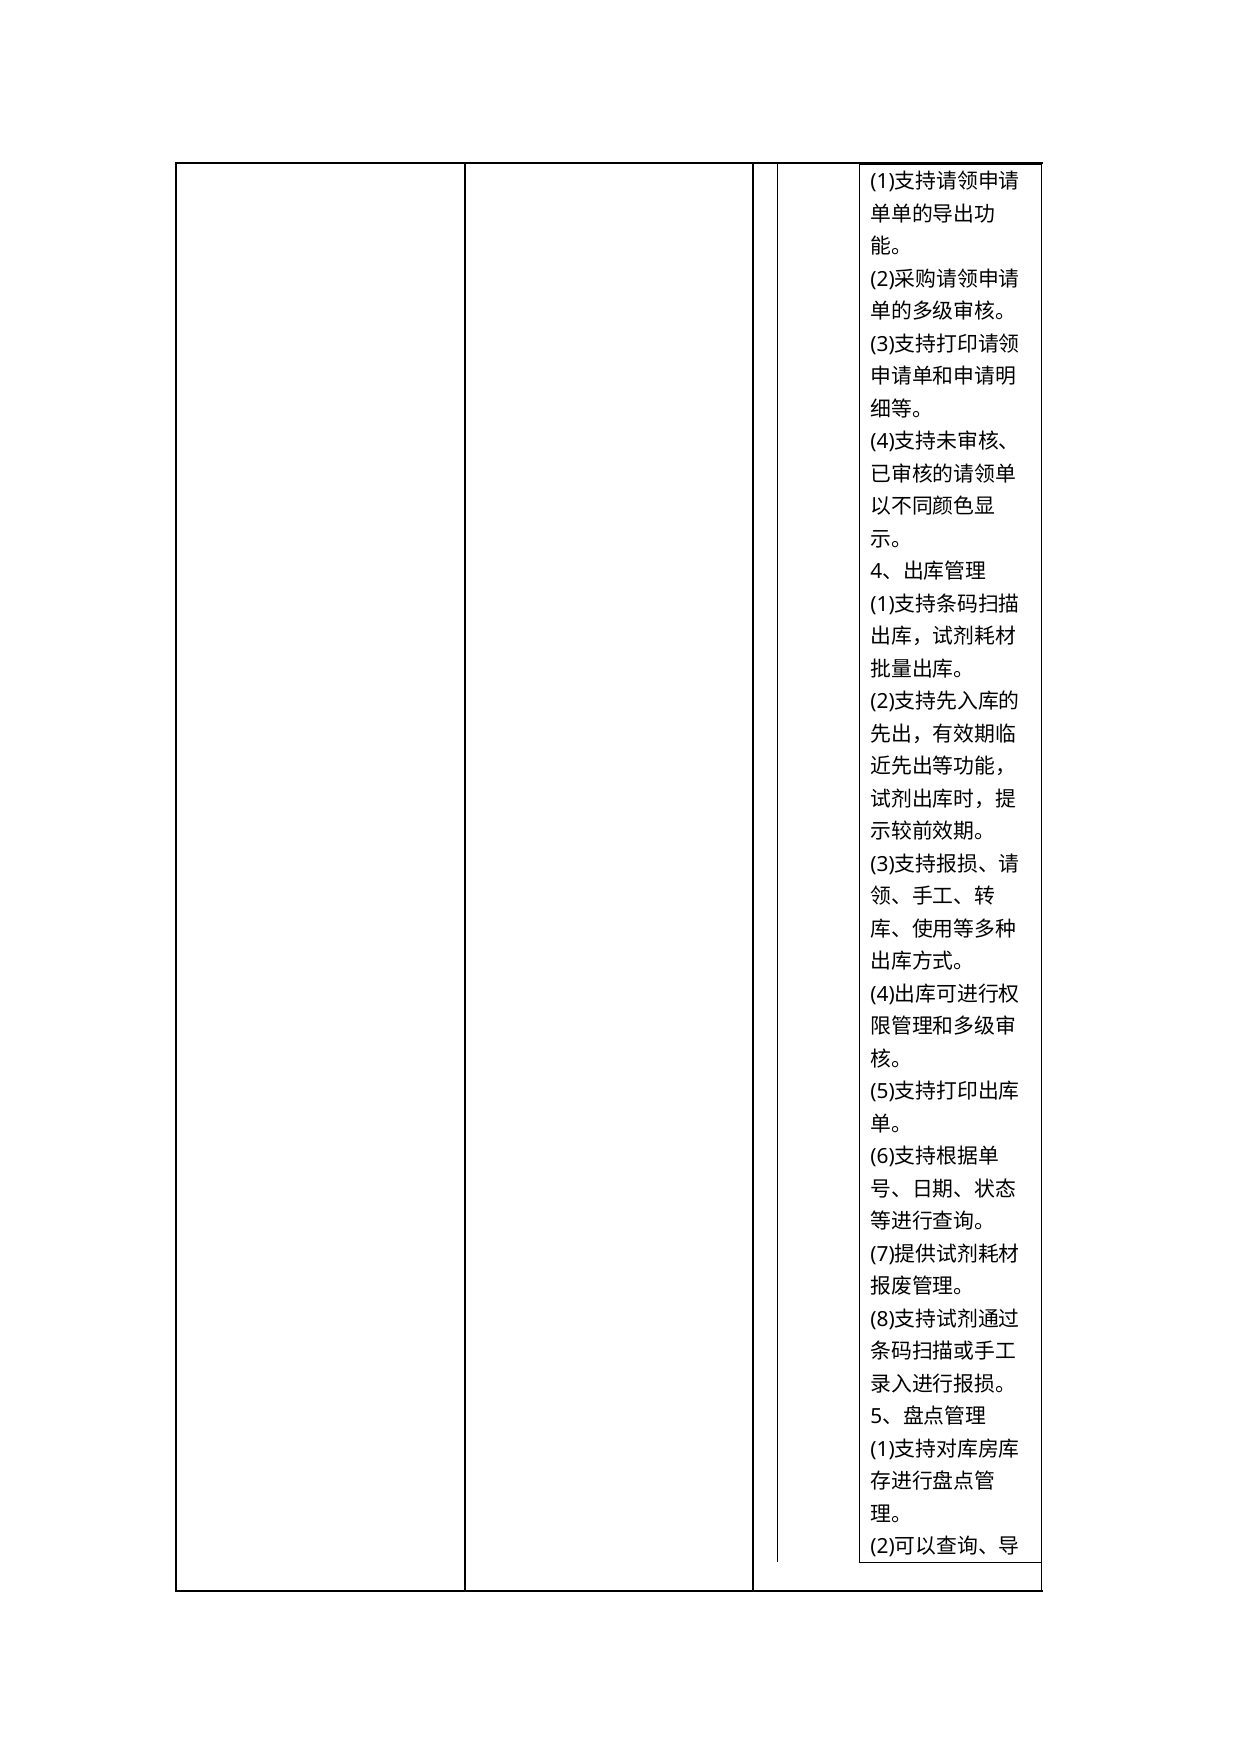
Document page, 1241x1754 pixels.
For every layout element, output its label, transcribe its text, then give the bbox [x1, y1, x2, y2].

table_cell [177, 164, 464, 1590]
table_cell 1 [466, 164, 752, 1590]
